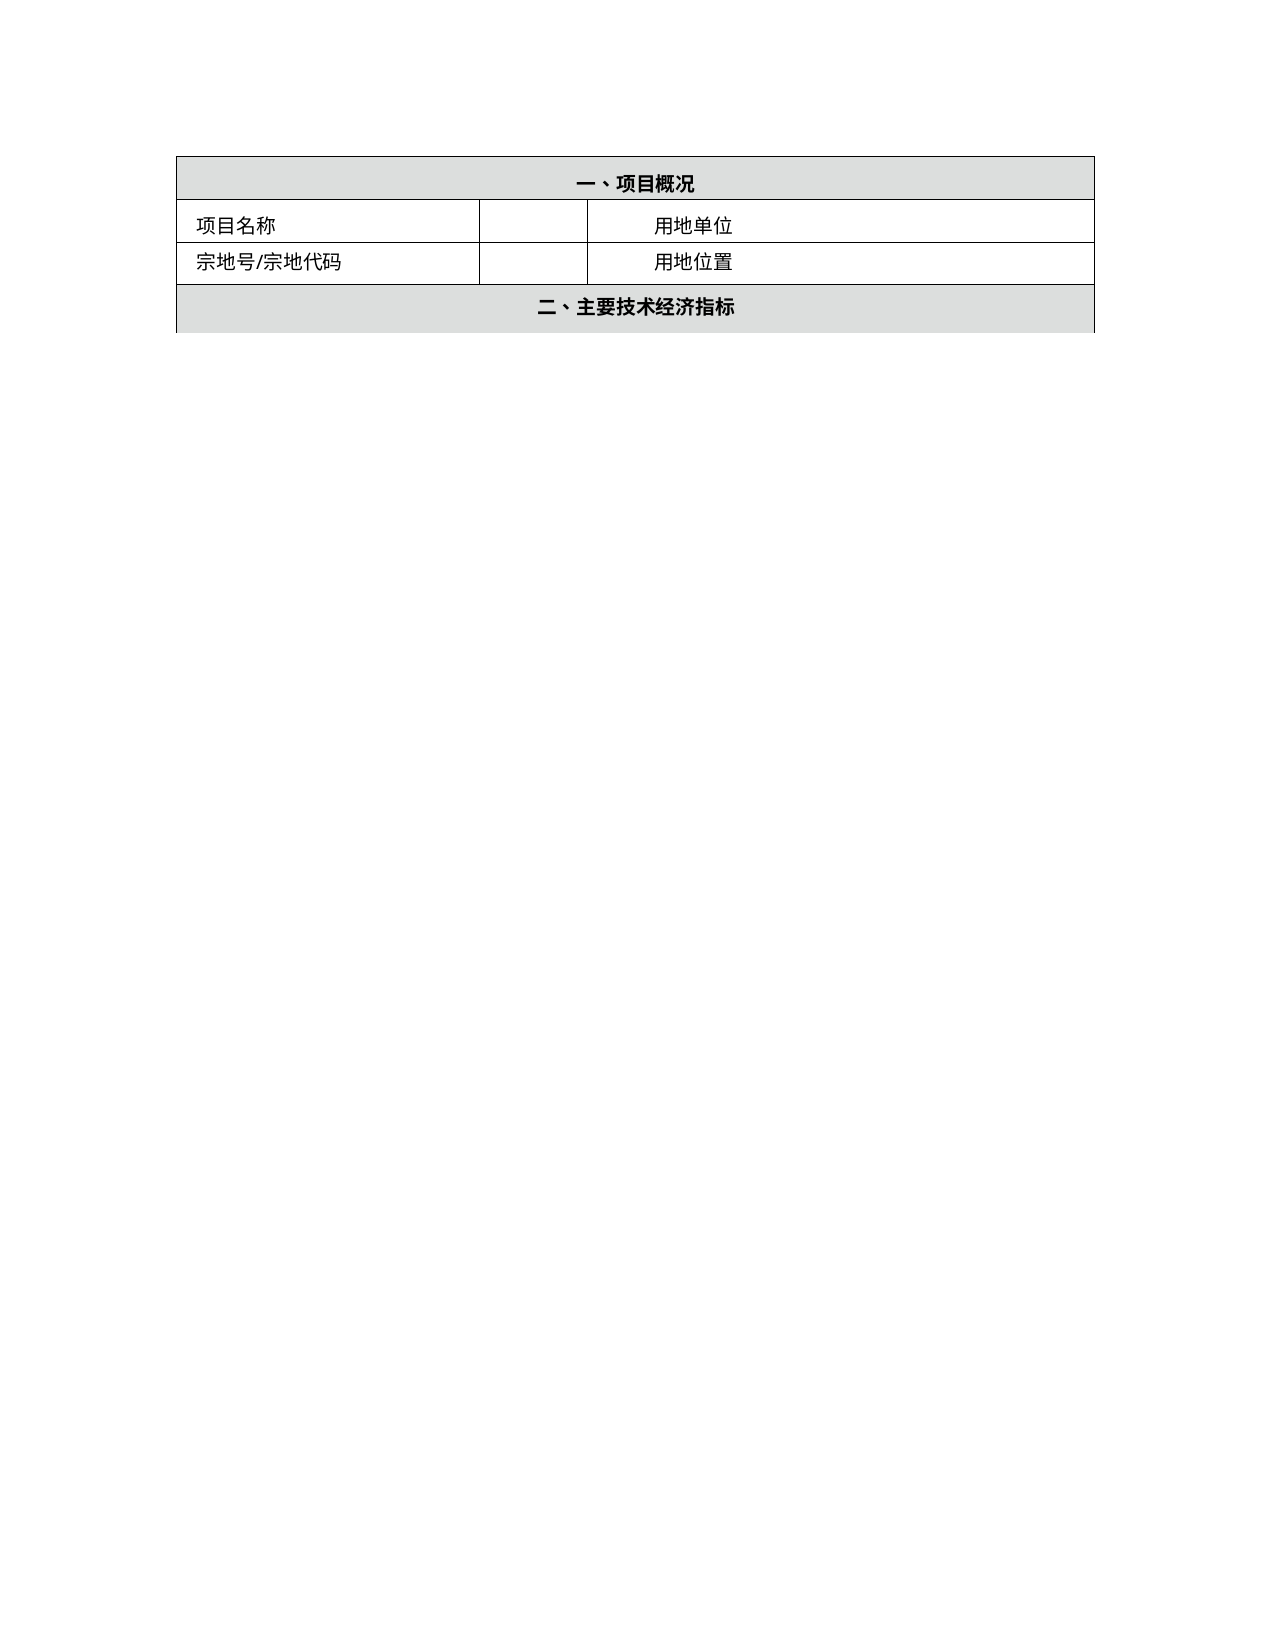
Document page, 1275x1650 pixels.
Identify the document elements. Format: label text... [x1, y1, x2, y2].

table_cell 用地位置 [588, 243, 1094, 284]
table_cell 宗地号/宗地代码 [177, 243, 479, 284]
table_cell [480, 243, 587, 284]
table_cell 用地单位 [588, 200, 1094, 242]
table_cell 项目名称 [177, 200, 479, 242]
table_header 一、项目概况 [177, 157, 1094, 199]
table_cell [480, 200, 587, 242]
table_cell 二、主要技术经济指标 [177, 285, 1094, 333]
